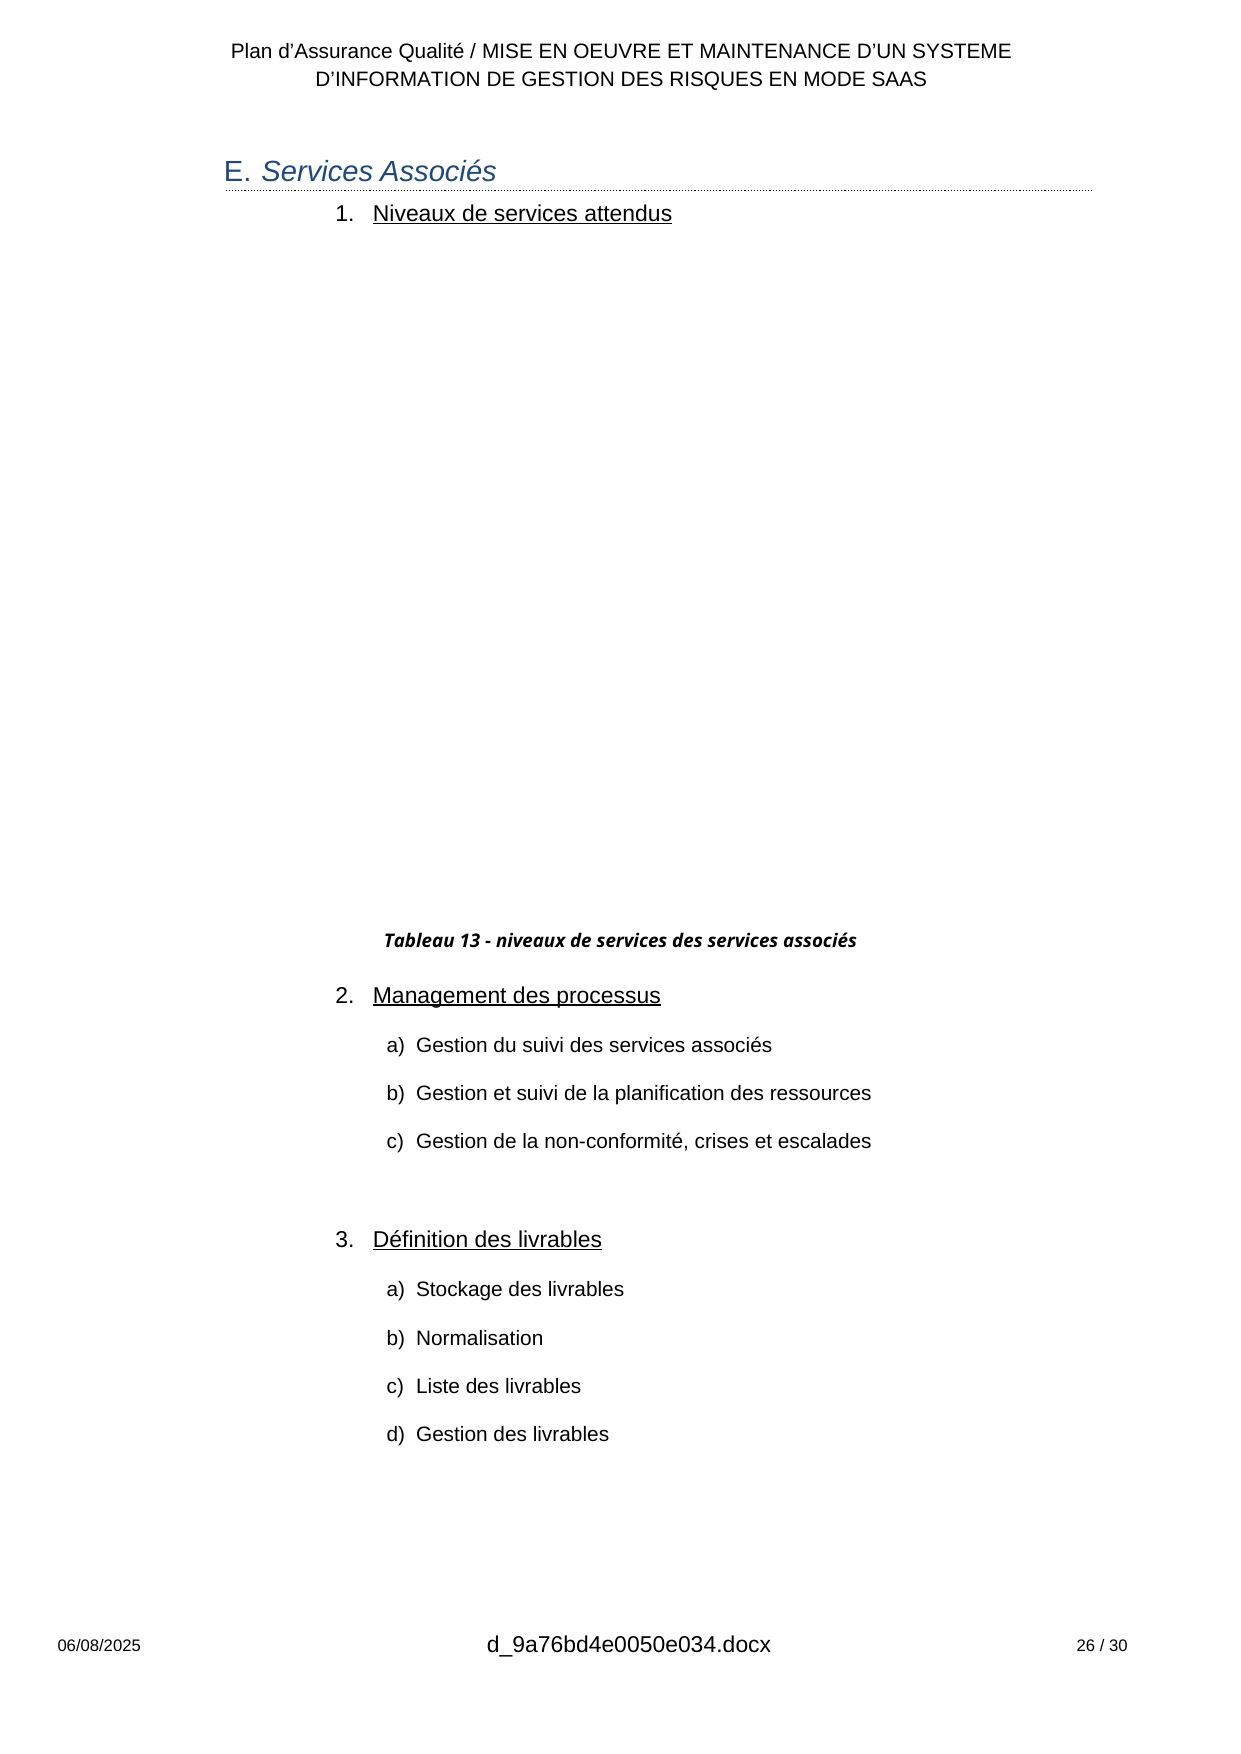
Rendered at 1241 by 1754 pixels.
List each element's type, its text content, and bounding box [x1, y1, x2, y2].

subtitle Définition des livrables [335, 1226, 1092, 1252]
subtitle Stockage des livrables [386, 1277, 1092, 1301]
subtitle Normalisation [386, 1325, 1092, 1349]
subtitle Niveaux de services attendus [335, 200, 1092, 226]
subtitle Liste des livrables [386, 1374, 1092, 1398]
subtitle Management des processus [335, 982, 1092, 1008]
text Services Associés [224, 154, 1092, 191]
subtitle Gestion du suivi des services associés [386, 1033, 1092, 1057]
subtitle Gestion de la non-conformité, crises et escalades [386, 1129, 1092, 1153]
subtitle Gestion des livrables [386, 1422, 1092, 1446]
subtitle Gestion et suivi de la planification des ressources [386, 1081, 1092, 1105]
